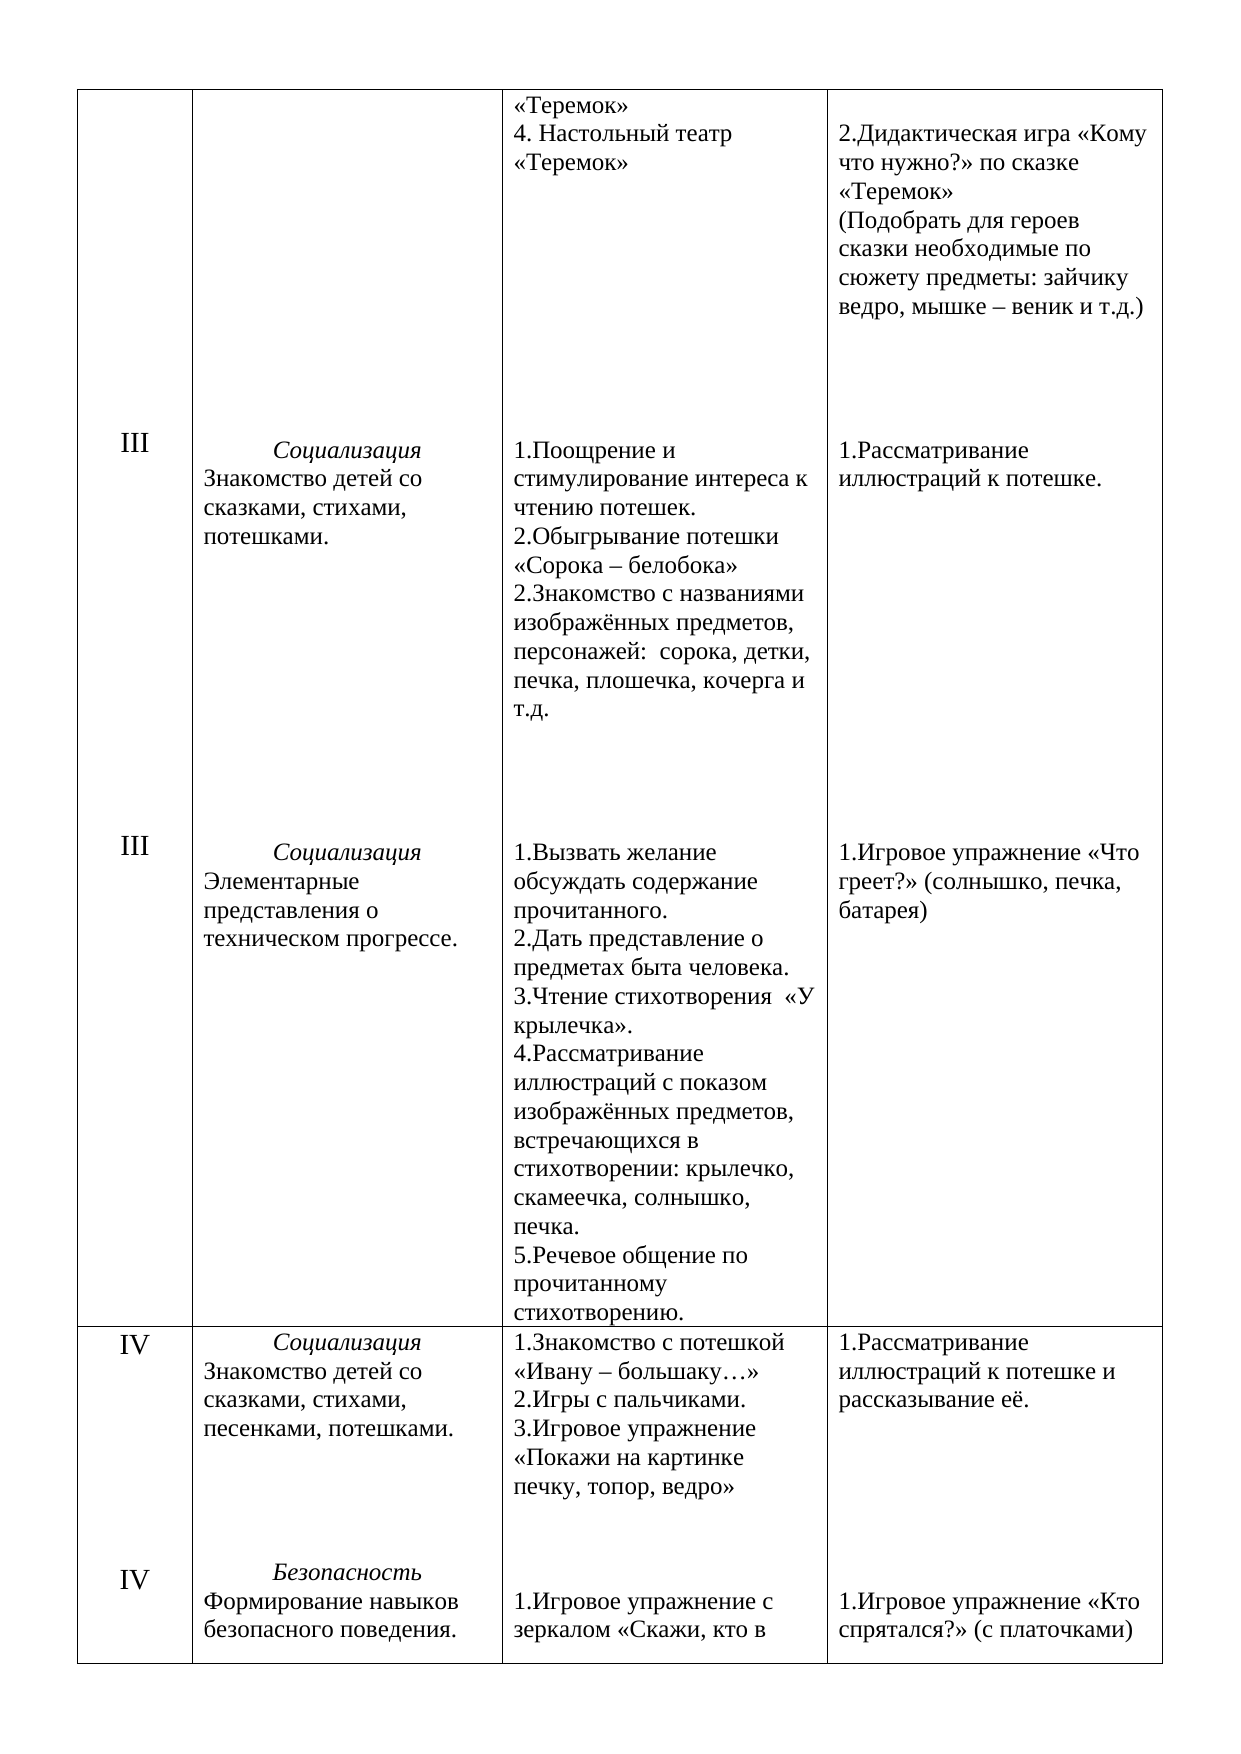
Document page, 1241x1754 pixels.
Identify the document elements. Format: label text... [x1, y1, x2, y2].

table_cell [503, 1327, 827, 1662]
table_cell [503, 90, 827, 1326]
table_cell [828, 90, 1162, 1326]
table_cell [193, 90, 502, 1326]
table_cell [828, 1327, 1162, 1662]
table_cell III III III [78, 90, 192, 1326]
table_cell IV IV IV IV [78, 1327, 192, 1662]
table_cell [193, 1327, 502, 1662]
